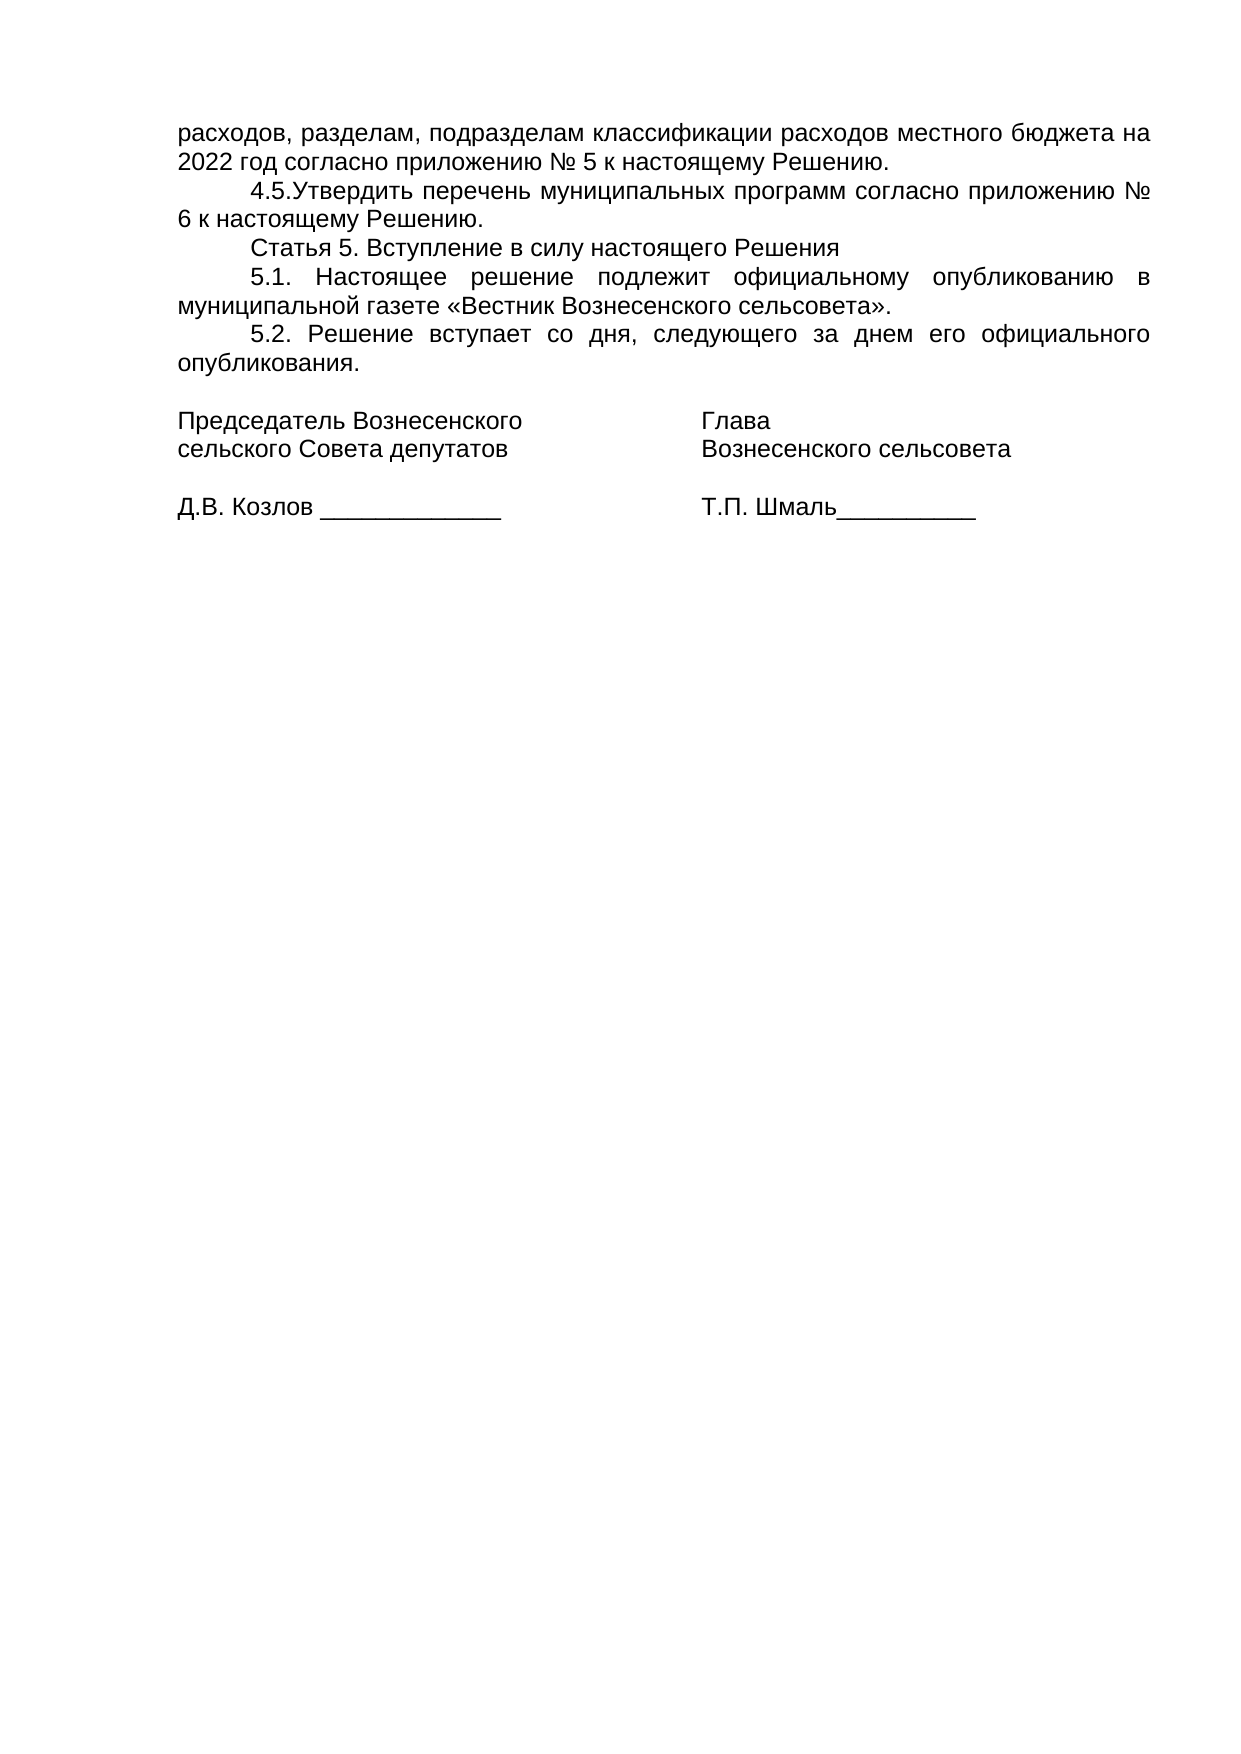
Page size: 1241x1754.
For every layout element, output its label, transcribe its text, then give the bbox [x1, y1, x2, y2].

text 5.1. Настоящее решение подлежит официальному опубликованию в муниципальной газете «Вестник Вознесенского сельсовета». [177, 262, 1152, 319]
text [177, 118, 1152, 176]
text Т.П. Шмаль__________ [701, 492, 1152, 521]
text 5.2. Решение вступает со дня, следующего за днем его официального опубликования. [177, 319, 1152, 377]
text Вознесенского сельсовета [701, 434, 1152, 463]
text Д.В. Козлов _____________ [177, 492, 627, 521]
text 4.5.Утвердить перечень муниципальных программ согласно приложению № 6 к настоящему Решению. [177, 176, 1152, 233]
text Глава [701, 406, 1152, 434]
text Статья 5. Вступление в силу настоящего Решения [177, 233, 1152, 262]
text Председатель Вознесенского сельского Совета депутатов [177, 406, 627, 463]
